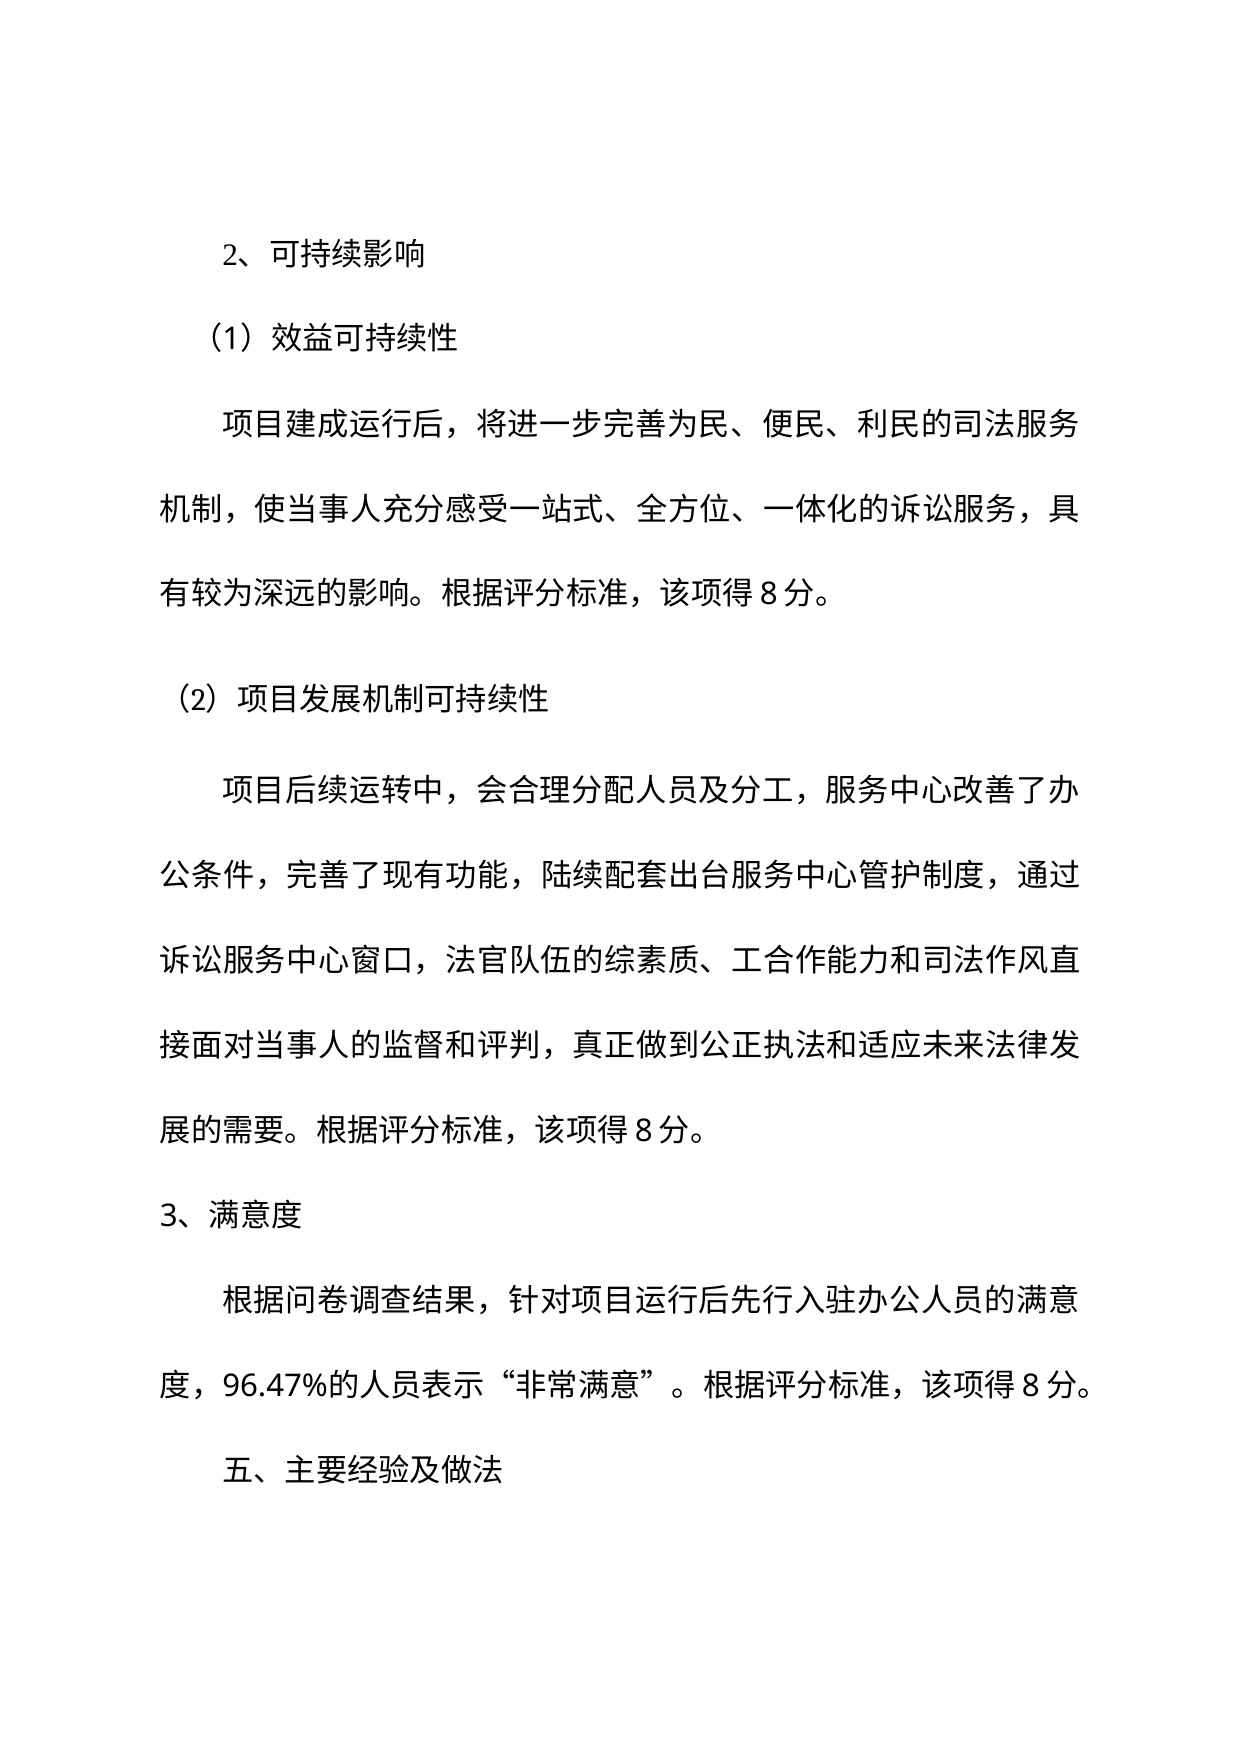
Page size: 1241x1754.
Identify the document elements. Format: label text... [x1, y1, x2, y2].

text 五、主要经验及做法 [159, 1425, 1081, 1510]
subtitle 项目发展机制可持续性 [159, 654, 1081, 739]
text （1）效益可持续性 [159, 294, 1081, 379]
text 项目建成运行后，将进一步完善为民、便民、利民的司法服务机制，使当事人充分感受一站式、全方位、一体化的诉讼服务，具有较为深远的影响。根据评分标准，该项得8分。 [159, 379, 1081, 634]
text 2、可持续影响 [159, 209, 1081, 294]
text 根据问卷调查结果，针对项目运行后先行入驻办公人员的满意度，96.47%的人员表示“非常满意”。根据评分标准，该项得8分。 [159, 1255, 1081, 1425]
list 满意度 [159, 1170, 1081, 1255]
text 项目后续运转中，会合理分配人员及分工，服务中心改善了办公条件，完善了现有功能，陆续配套出台服务中心管护制度，通过诉讼服务中心窗口，法官队伍的综素质、工合作能力和司法作风直接面对当事人的监督和评判，真正做到公正执法和适应未来法律发展的需要。根据评分标准，该项得8分。 [159, 745, 1081, 1170]
